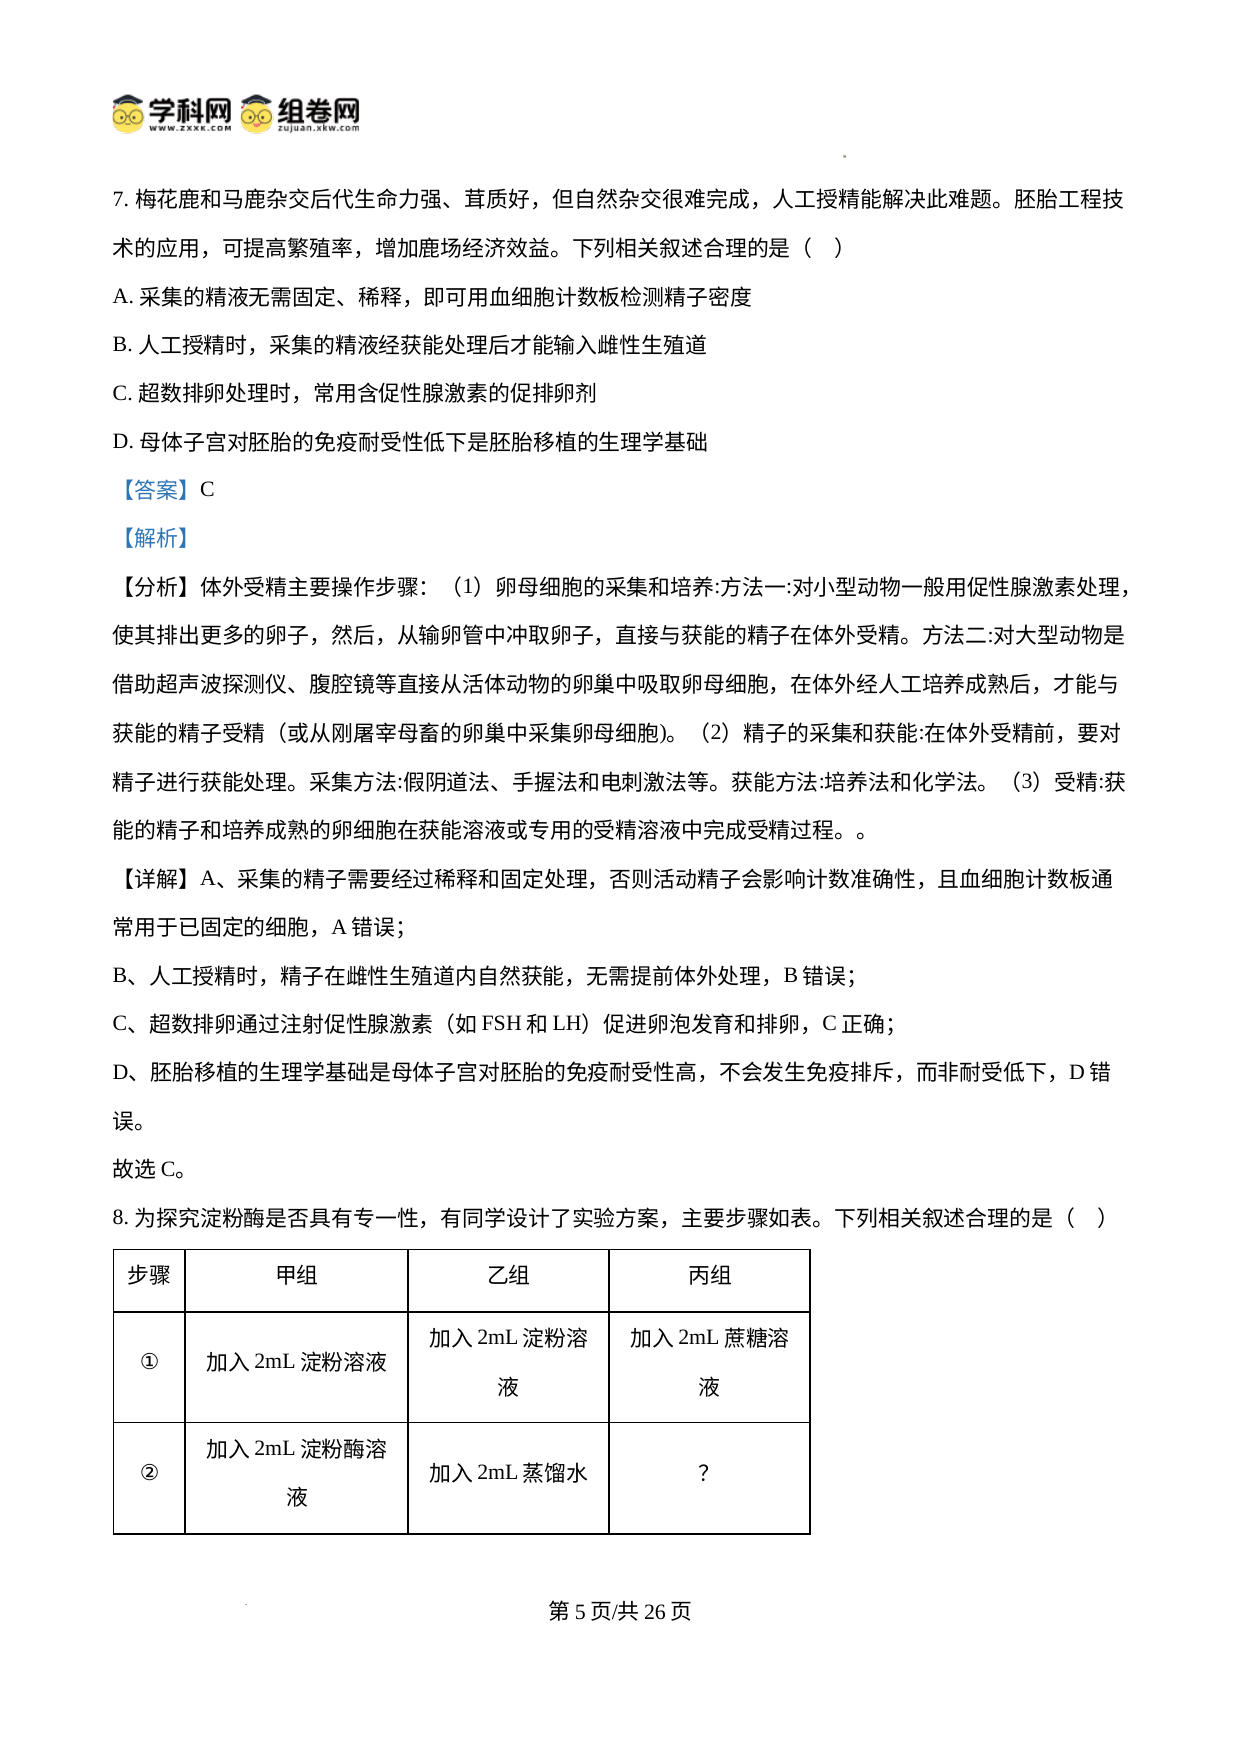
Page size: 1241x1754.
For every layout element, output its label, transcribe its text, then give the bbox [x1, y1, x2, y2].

text 【分析】体外受精主要操作步骤：（1）卵母细胞的采集和培养:方法一:对小型动物一般用促性腺激素处理，使其排出更多的卵子，然后，从输卵管中冲取卵子，直接与获能的精子在体外受精。方法二:对大型动物是借助超声波探测仪、腹腔镜等直接从活体动物的卵巢中吸取卵母细胞，在体外经人工培养成熟后，才能与获能的精子受精（或从刚屠宰母畜的卵巢中采集卵母细胞)。（2）精子的采集和获能:在体外受精前，要对精子进行获能处理。采集方法:假阴道法、手握法和电刺激法等。获能方法:培养法和化学法。（3）受精:获能的精子和培养成熟的卵细胞在获能溶液或专用的受精溶液中完成受精过程。。 [112, 569, 1128, 845]
table_header 乙组 [409, 1250, 608, 1311]
picture [112, 90, 231, 138]
text B、人工授精时，精子在雌性生殖道内自然获能，无需提前体外处理，B错误； [112, 958, 1128, 991]
table_header 步骤 [114, 1250, 184, 1311]
text A. 采集的精液无需固定、稀释，即可用血细胞计数板检测精子密度 [112, 279, 1128, 312]
table_cell ？ [610, 1423, 809, 1533]
table_header 丙组 [610, 1250, 809, 1311]
text 【答案】C [112, 472, 1128, 505]
text B. 人工授精时，采集的精液经获能处理后才能输入雌性生殖道 [112, 327, 1128, 360]
text 8. 为探究淀粉酶是否具有专一性，有同学设计了实验方案，主要步骤如表。下列相关叙述合理的是（ ） [112, 1200, 1128, 1233]
table_cell 加入2mL淀粉溶液 [186, 1313, 407, 1422]
text 【详解】A、采集的精子需要经过稀释和固定处理，否则活动精子会影响计数准确性，且血细胞计数板通常用于已固定的细胞，A错误； [112, 861, 1128, 942]
table_cell 加入2mL蔗糖溶液 [610, 1313, 809, 1422]
table_cell 加入2mL淀粉酶溶液 [186, 1423, 407, 1533]
table_header 甲组 [186, 1250, 407, 1311]
table_cell ② [114, 1423, 184, 1533]
text D、胚胎移植的生理学基础是母体子宫对胚胎的免疫耐受性高，不会发生免疫排斥，而非耐受低下，D错误。 [112, 1055, 1128, 1136]
text 故选C。 [112, 1152, 1128, 1184]
table_cell 加入2mL淀粉溶液 [409, 1313, 608, 1422]
text C、超数排卵通过注射促性腺激素（如FSH和LH）促进卵泡发育和排卵，C正确； [112, 1007, 1128, 1039]
text 【解析】 [112, 521, 1128, 553]
table_cell 加入2mL蒸馏水 [409, 1423, 608, 1533]
text C. 超数排卵处理时，常用含促性腺激素的促排卵剂 [112, 376, 1128, 408]
picture [240, 90, 360, 138]
text 7. 梅花鹿和马鹿杂交后代生命力强、茸质好，但自然杂交很难完成，人工授精能解决此难题。胚胎工程技术的应用，可提高繁殖率，增加鹿场经济效益。下列相关叙述合理的是（ ） [112, 182, 1128, 263]
table_cell ① [114, 1313, 184, 1422]
text D. 母体子宫对胚胎的免疫耐受性低下是胚胎移植的生理学基础 [112, 424, 1128, 457]
